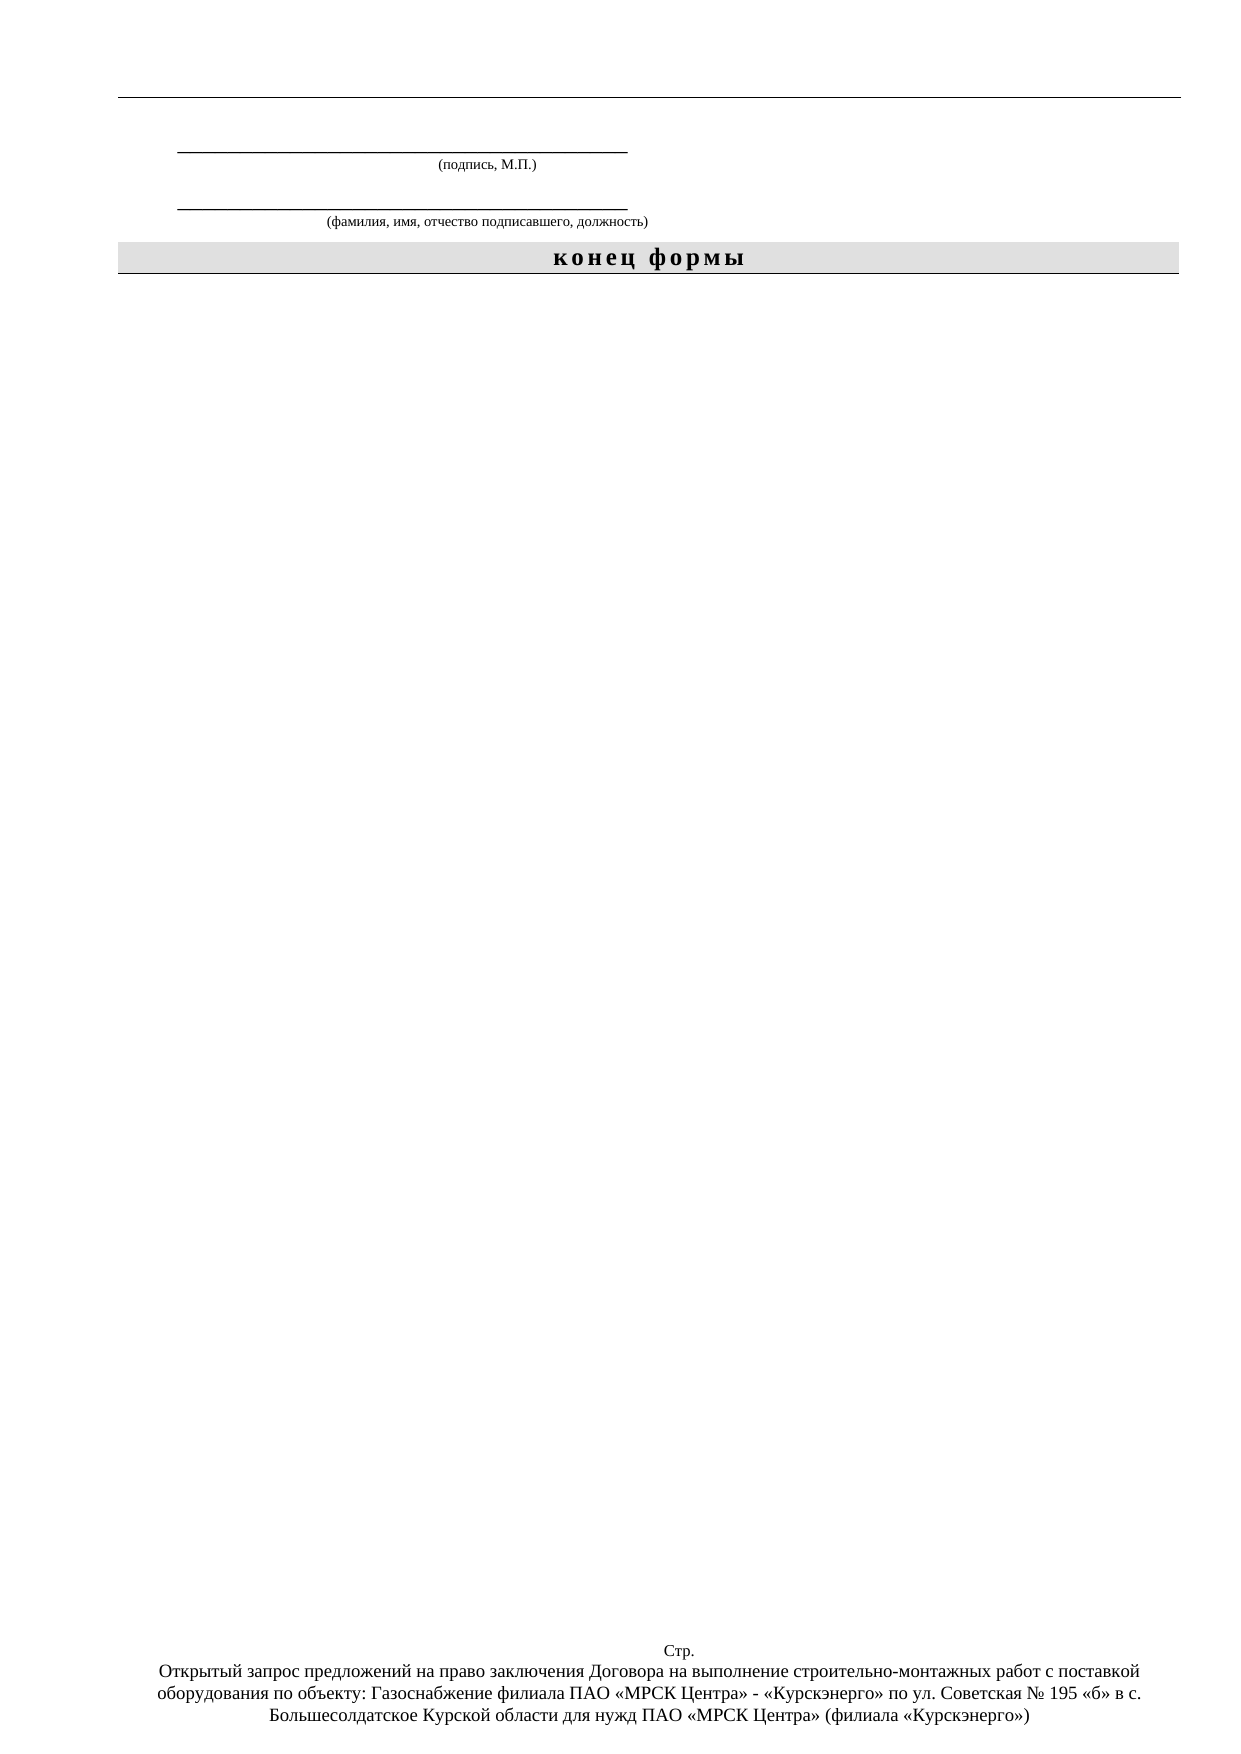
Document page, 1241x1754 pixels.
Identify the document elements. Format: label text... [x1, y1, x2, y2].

text (подпись, М.П.) [118, 156, 797, 184]
text ____________________________________ [118, 127, 1181, 156]
text (фамилия, имя, отчество подписавшего, должность) [118, 213, 797, 242]
text ____________________________________ [118, 184, 1181, 213]
text конец формы [118, 242, 1179, 273]
